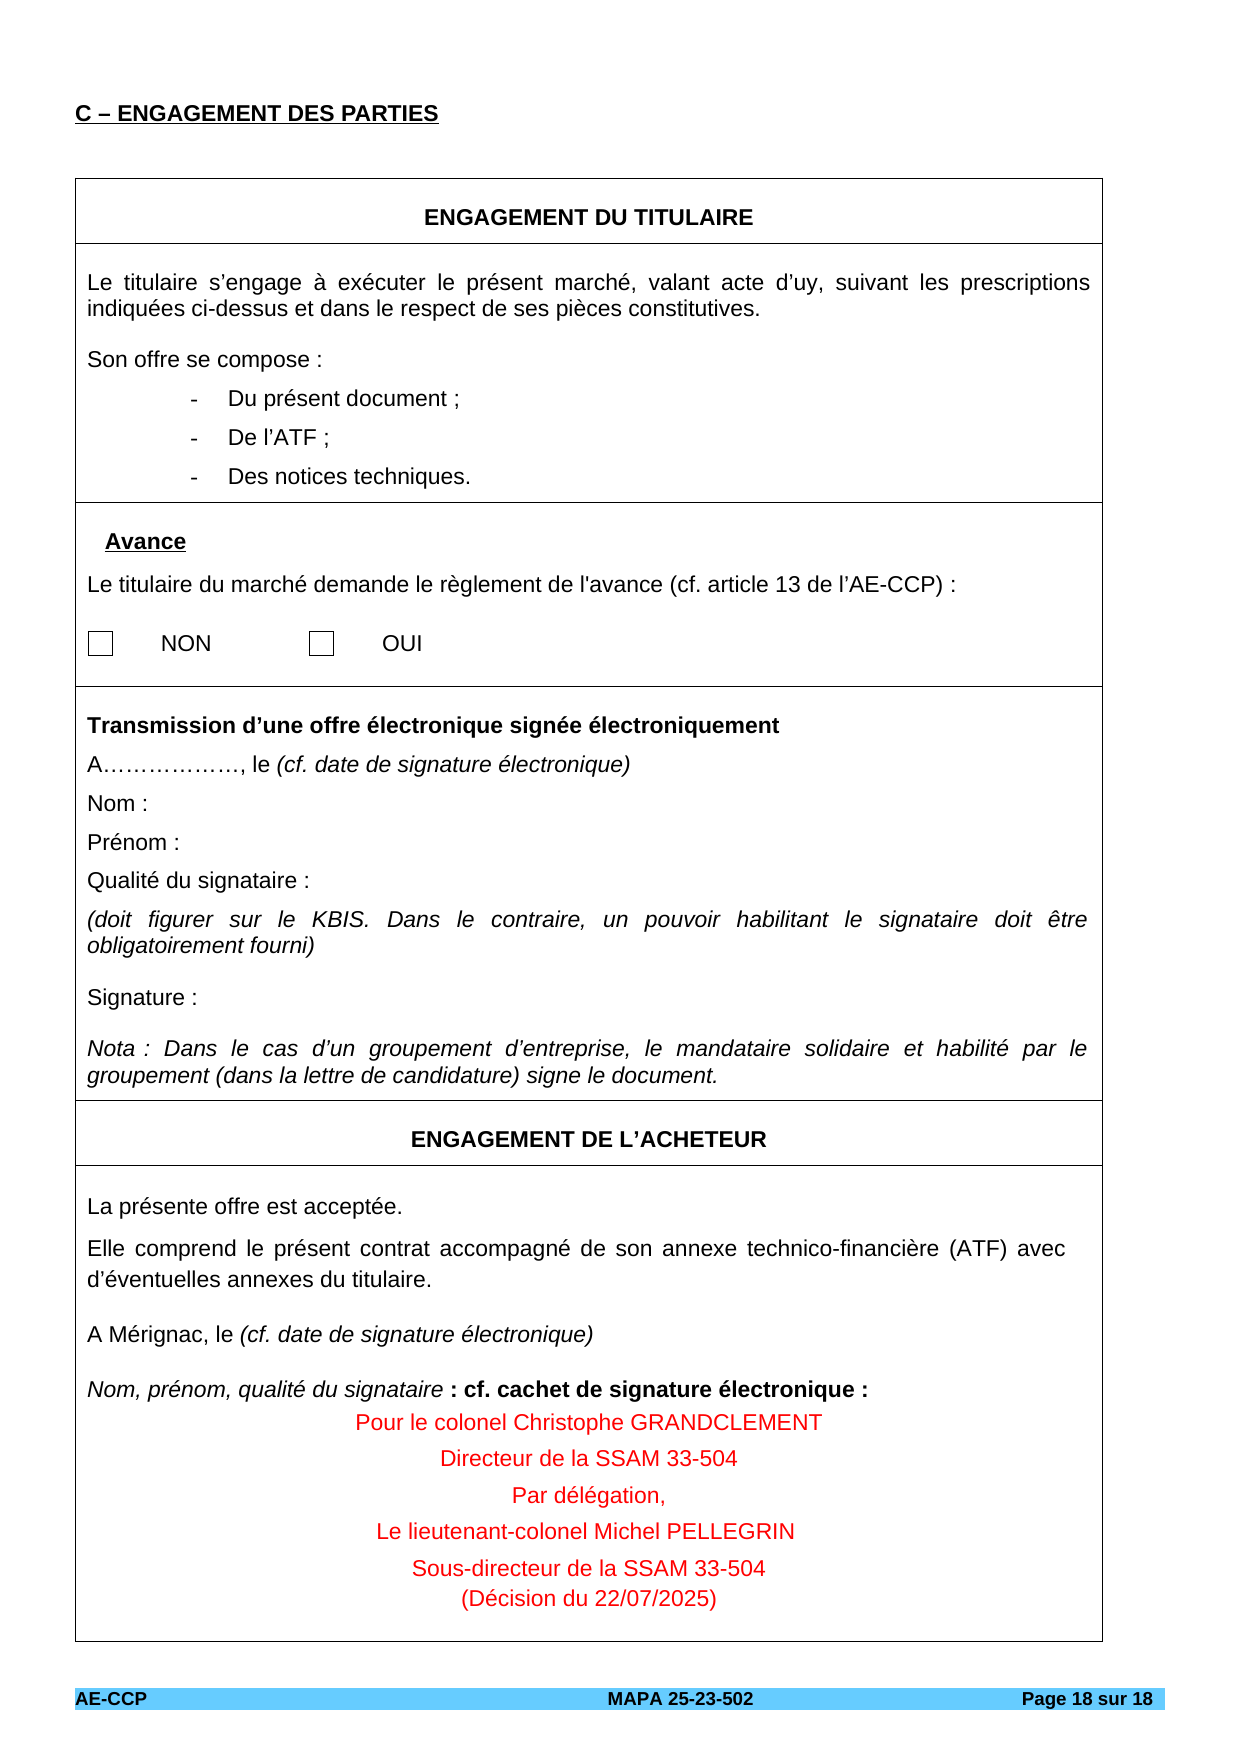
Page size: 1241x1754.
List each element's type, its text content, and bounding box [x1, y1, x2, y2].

table_cell Transmission d’une offre électronique signée électroniquement A………………, le (cf. date de signature électronique) Nom : Prénom : Qualité du signataire : (doit figurer sur le KBIS. Dans le contraire, un pouvoir habilitant le signataire doit être obligatoirement fourni) Signature : Nota : Dans le cas d’un groupement d’entreprise, le mandataire solidaire et habilité par le groupement (dans la lettre de candidature) signe le document. [76, 687, 1102, 1100]
table_cell ENGAGEMENT DE L’ACHETEUR [76, 1101, 1102, 1165]
table_cell Avance Le titulaire du marché demande le règlement de l'avance (cf. article 13 de l’AE-CCP) : NON OUI [76, 503, 1102, 686]
subtitle C – ENGAGEMENT DES PARTIES [75, 100, 1165, 126]
table_cell Le titulaire s’engage à exécuter le présent marché, valant acte d’uy, suivant les prescriptions indiquées ci-dessus et dans le respect de ses pièces constitutives. Son offre se compose : Du présent document ; De l’ATF ; Des notices techniques. [76, 244, 1102, 502]
table_cell La présente offre est acceptée. Elle comprend le présent contrat accompagné de son annexe technico-financière (ATF) avec d’éventuelles annexes du titulaire. A Mérignac, le (cf. date de signature électronique) Nom, prénom, qualité du signataire : cf. cachet de signature électronique : Pour le colonel Christophe GRANDCLEMENT Directeur de la SSAM 33-504 Par délégation, Le lieutenant-colonel Michel PELLEGRIN Sous-directeur de la SSAM 33-504 (Décision du 22/07/2025) [76, 1166, 1102, 1641]
table_header ENGAGEMENT DU TITULAIRE [76, 179, 1102, 243]
